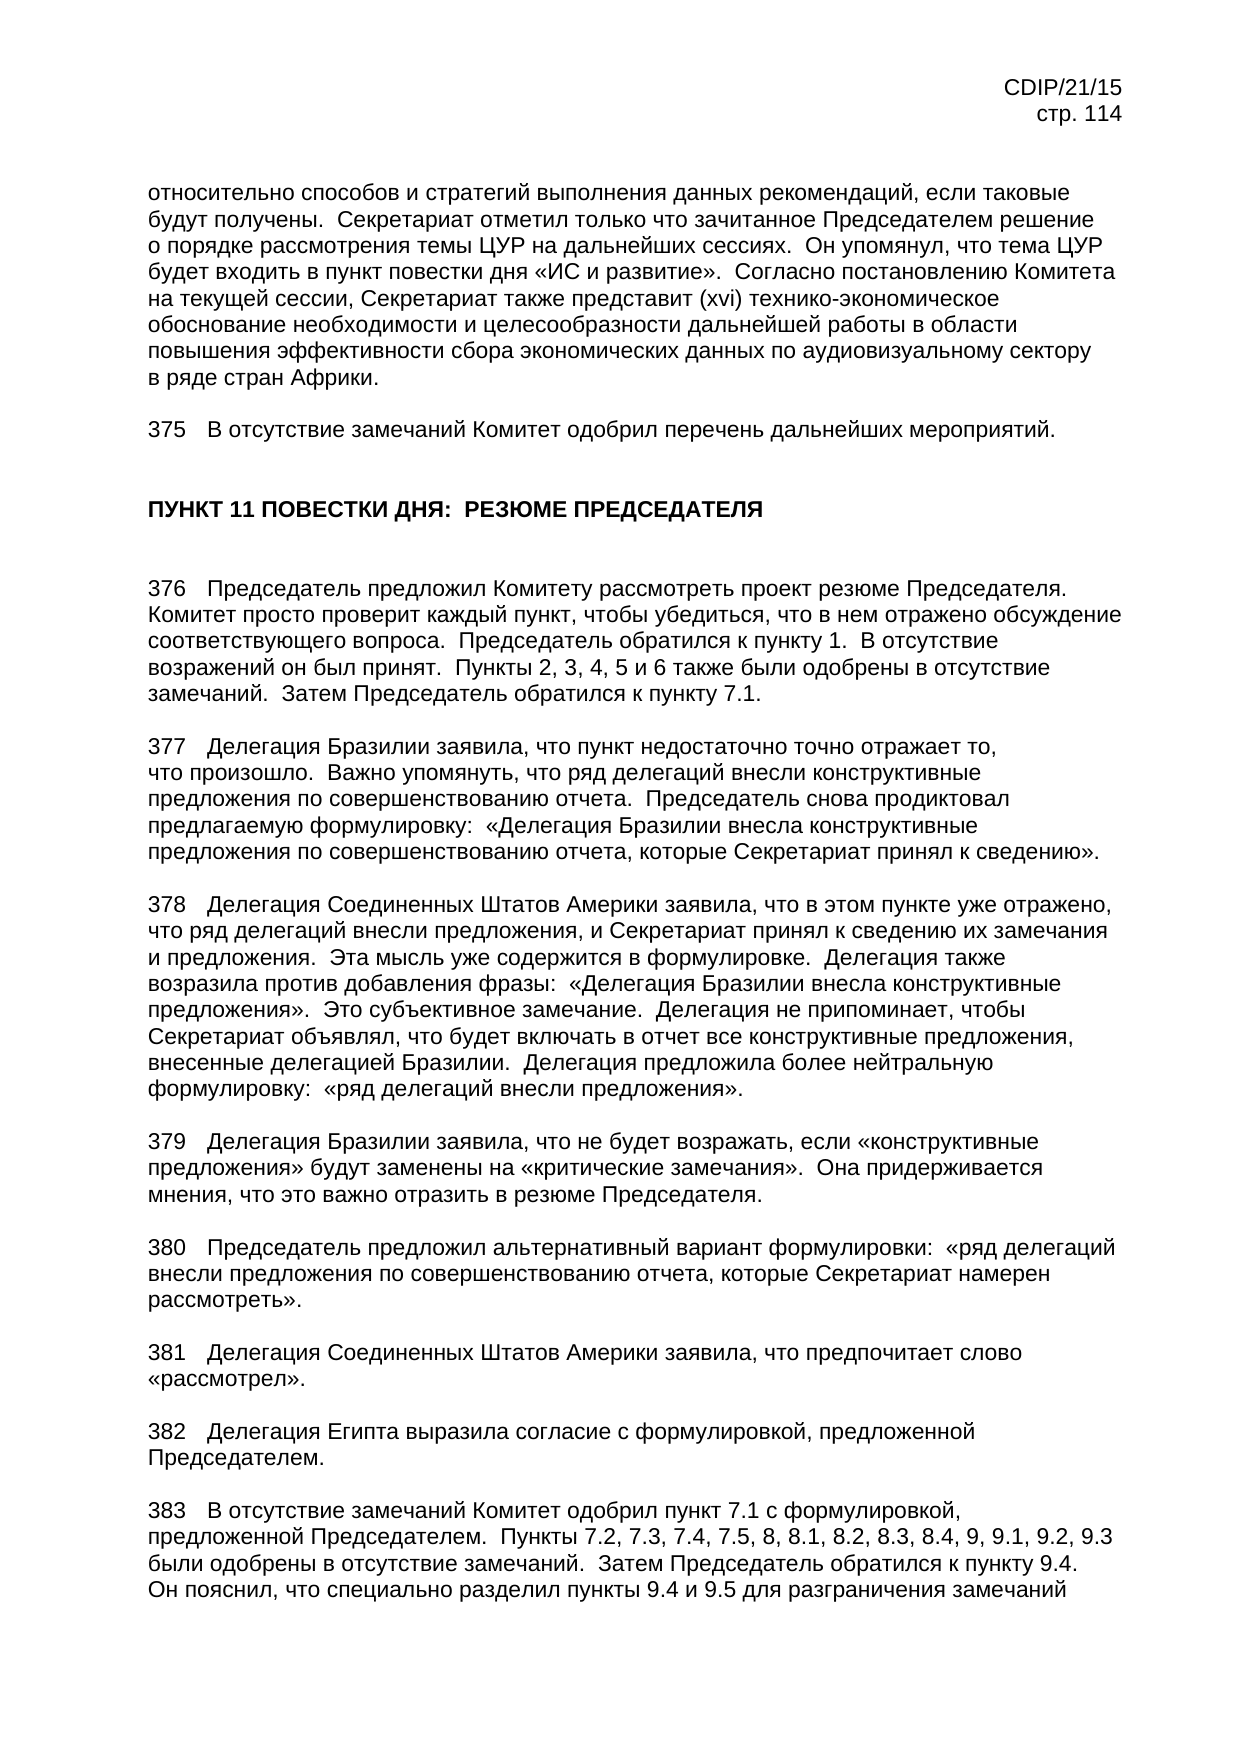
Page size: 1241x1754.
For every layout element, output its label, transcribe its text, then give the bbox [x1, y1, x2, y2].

text Делегация Египта выразила согласие с формулировкой, предложенной Председателем. [148, 1418, 1122, 1471]
text ПУНКТ 11 ПОВЕСТКИ ДНЯ: РЕЗЮМЕ ПРЕДСЕДАТЕЛЯ [148, 496, 1122, 522]
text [148, 179, 1122, 390]
text Делегация Бразилии заявила, что пункт недостаточно точно отражает то, что произошло. Важно упомянуть, что ряд делегаций внесли конструктивные предложения по совершенствованию отчета. Председатель снова продиктовал предлагаемую формулировку: «Делегация Бразилии внесла конструктивные предложения по совершенствованию отчета, которые Секретариат принял к сведению». [148, 733, 1122, 864]
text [148, 1497, 1122, 1602]
text Делегация Соединенных Штатов Америки заявила, что в этом пункте уже отражено, что ряд делегаций внесли предложения, и Секретариат принял к сведению их замечания и предложения. Эта мысль уже содержится в формулировке. Делегация также возразила против добавления фразы: «Делегация Бразилии внесла конструктивные предложения». Это субъективное замечание. Делегация не припоминает, чтобы Секретариат объявлял, что будет включать в отчет все конструктивные предложения, внесенные делегацией Бразилии. Делегация предложила более нейтральную формулировку: «ряд делегаций внесли предложения». [148, 891, 1122, 1102]
text Делегация Бразилии заявила, что не будет возражать, если «конструктивные предложения» будут заменены на «критические замечания». Она придерживается мнения, что это важно отразить в резюме Председателя. [148, 1128, 1122, 1207]
text Председатель предложил альтернативный вариант формулировки: «ряд делегаций внесли предложения по совершенствованию отчета, которые Секретариат намерен рассмотреть». [148, 1233, 1122, 1312]
text В отсутствие замечаний Комитет одобрил перечень дальнейших мероприятий. [148, 416, 1122, 443]
text Делегация Соединенных Штатов Америки заявила, что предпочитает слово «рассмотрел». [148, 1339, 1122, 1392]
text Председатель предложил Комитету рассмотреть проект резюме Председателя. Комитет просто проверит каждый пункт, чтобы убедиться, что в нем отражено обсуждение соответствующего вопроса. Председатель обратился к пункту 1. В отсутствие возражений он был принят. Пункты 2, 3, 4, 5 и 6 также были одобрены в отсутствие замечаний. Затем Председатель обратился к пункту 7.1. [148, 574, 1122, 706]
